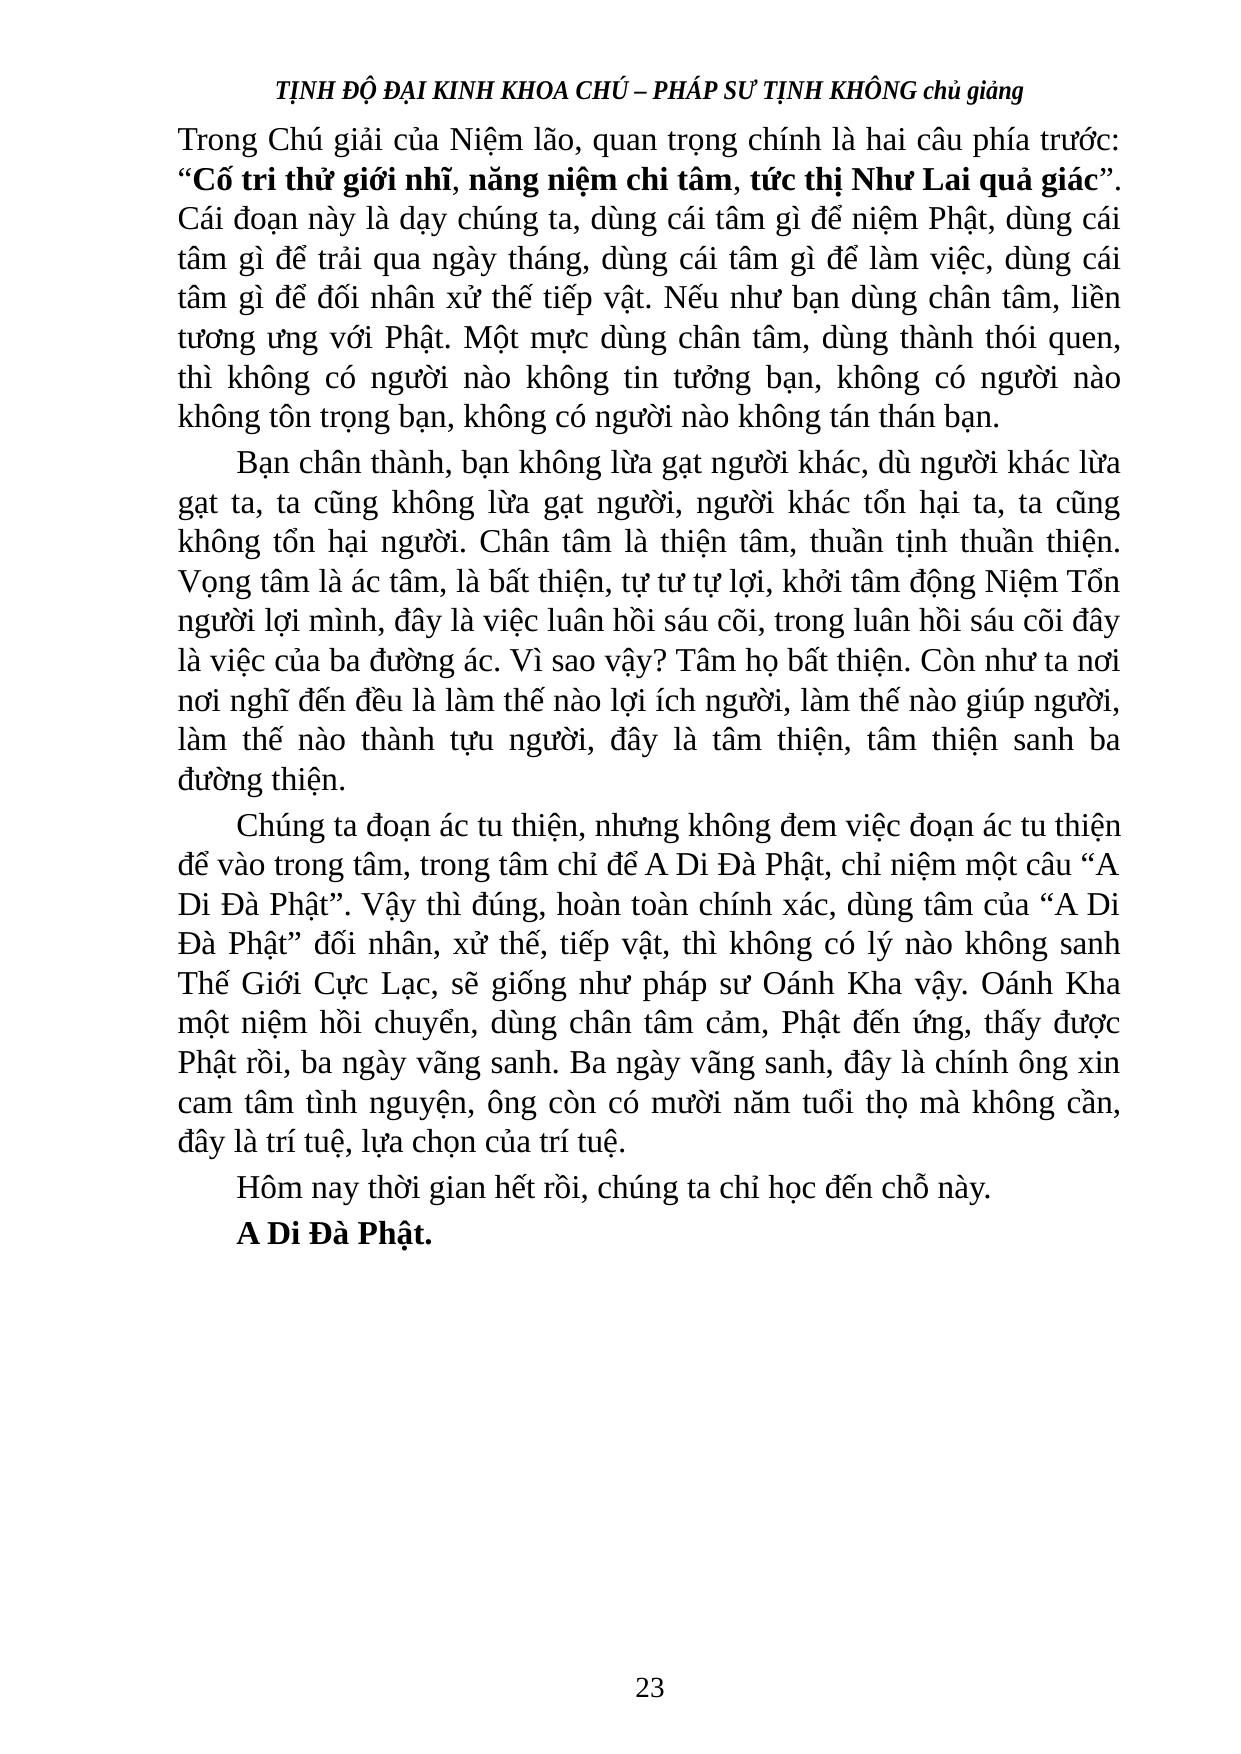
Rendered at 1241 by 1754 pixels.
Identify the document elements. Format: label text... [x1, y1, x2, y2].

text A Di Đà Phật. [177, 1212, 1122, 1251]
text Chúng ta đoạn ác tu thiện, nhưng không đem việc đoạn ác tu thiện để vào trong tâm, trong tâm chỉ để A Di Đà Phật, chỉ niệm một câu “A Di Đà Phật”. Vậy thì đúng, hoàn toàn chính xác, dùng tâm của “A Di Đà Phật” đối nhân, xử thế, tiếp vật, thì không có lý nào không sanh Thế Giới Cực Lạc, sẽ giống như pháp sư Oánh Kha vậy. Oánh Kha một niệm hồi chuyển, dùng chân tâm cảm, Phật đến ứng, thấy được Phật rồi, ba ngày vãng sanh. Ba ngày vãng sanh, đây là chính ông xin cam tâm tình nguyện, ông còn có mười năm tuổi thọ mà không cần, đây là trí tuệ, lựa chọn của trí tuệ. [177, 803, 1122, 1160]
text Hôm nay thời gian hết rồi, chúng ta chỉ học đến chỗ này. [177, 1166, 1122, 1206]
text Bạn chân thành, bạn không lừa gạt người khác, dù người khác lừa gạt ta, ta cũng không lừa gạt người, người khác tổn hại ta, ta cũng không tổn hại người. Chân tâm là thiện tâm, thuần tịnh thuần thiện. Vọng tâm là ác tâm, là bất thiện, tự tư tự lợi, khởi tâm động Niệm Tổn người lợi mình, đây là việc luân hồi sáu cõi, trong luân hồi sáu cõi đây là việc của ba đường ác. Vì sao vậy? Tâm họ bất thiện. Còn như ta nơi nơi nghĩ đến đều là làm thế nào lợi ích người, làm thế nào giúp người, làm thế nào thành tựu người, đây là tâm thiện, tâm thiện sanh ba đường thiện. [177, 441, 1122, 797]
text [177, 118, 1122, 435]
